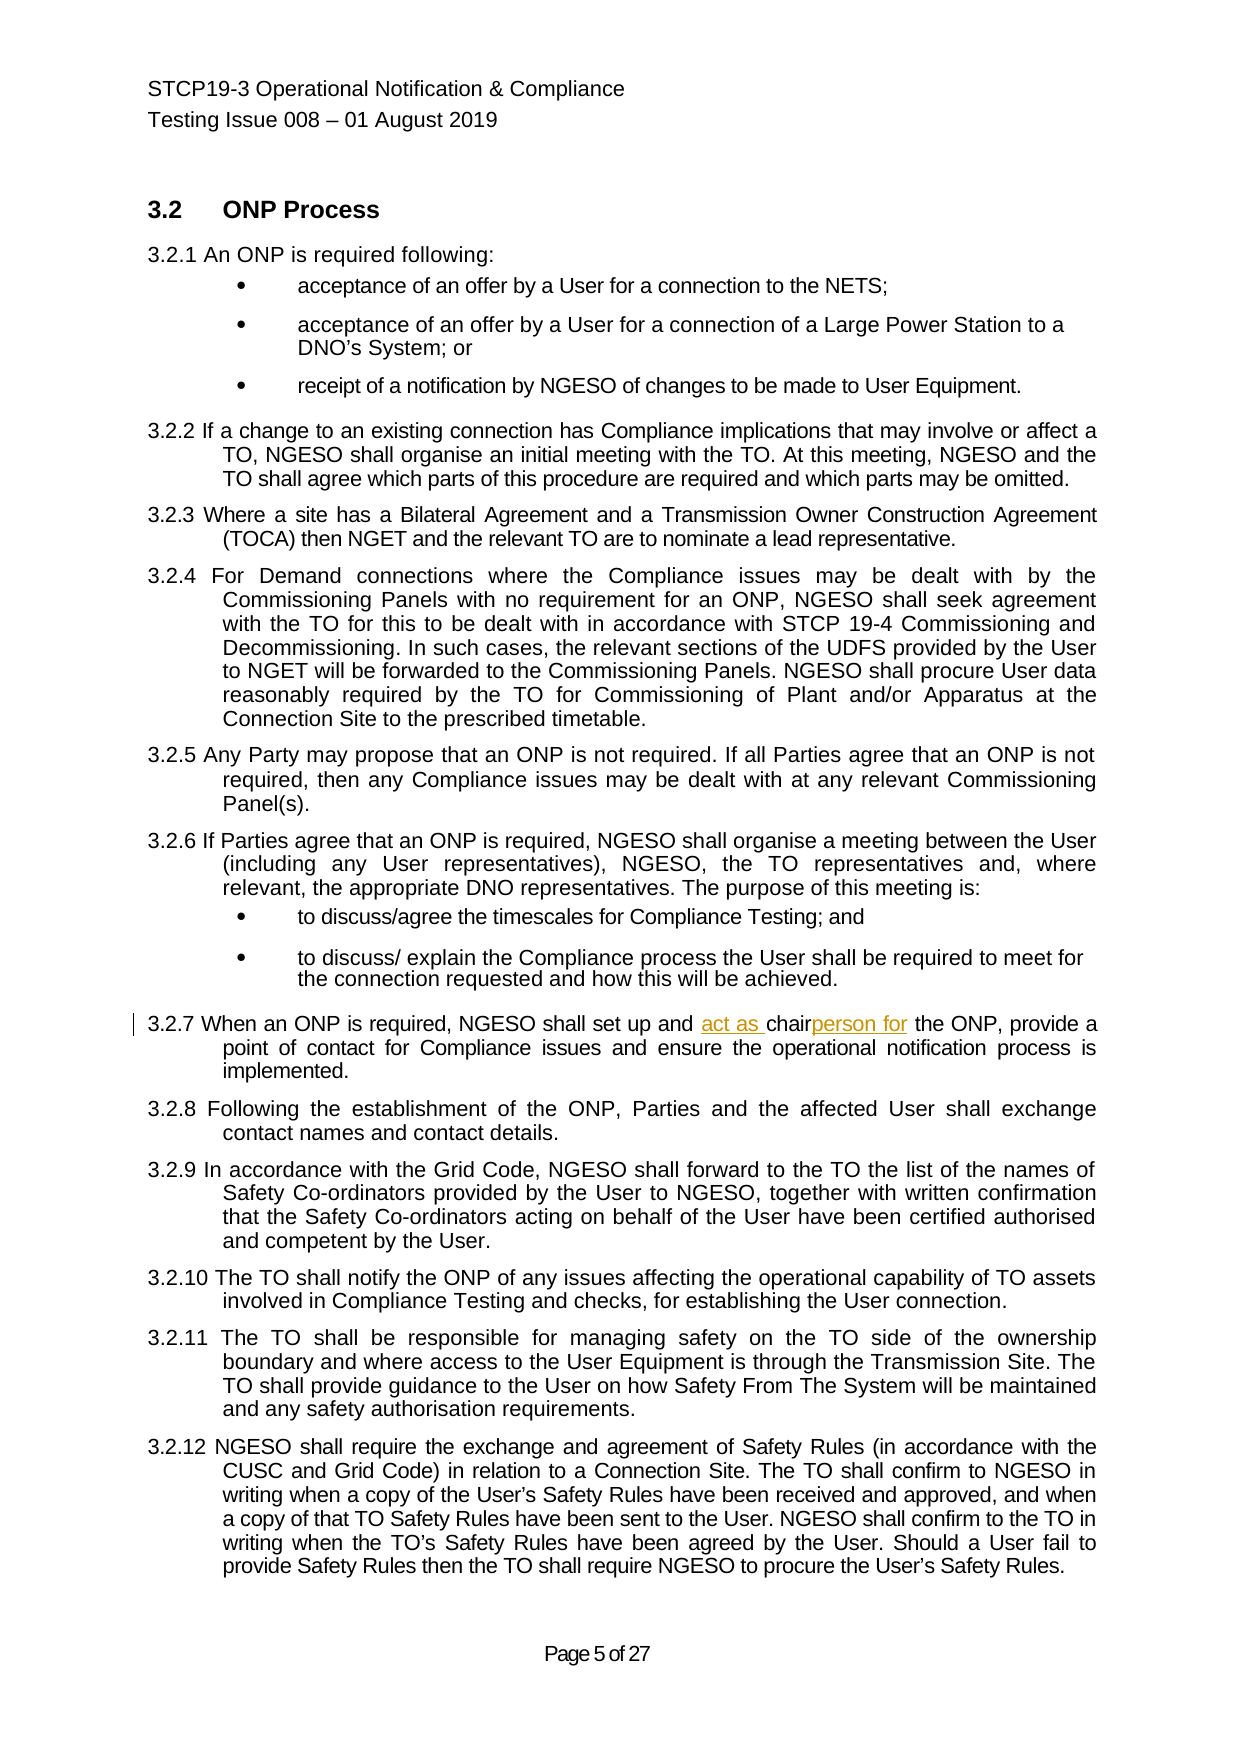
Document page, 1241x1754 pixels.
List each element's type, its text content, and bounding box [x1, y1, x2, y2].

text 3.2.1 An ONP is required following: [147, 242, 1098, 267]
text 3.2.9 In accordance with the Grid Code, NGESO shall forward to the TO the list of the names of Safety Co-ordinators provided by the User to NGESO, together with written confirmation that the Safety Co-ordinators acting on behalf of the User have been certified authorised and competent by the User. [147, 1158, 1098, 1253]
text 3.2.10 The TO shall notify the ONP of any issues affecting the operational capability of TO assets involved in Compliance Testing and checks, for establishing the User connection. [147, 1267, 1098, 1314]
text 3.2.6 If Parties agree that an ONP is required, NGESO shall organise a meeting between the User (including any User representatives), NGESO, the TO representatives and, where relevant, the appropriate DNO representatives. The purpose of this meeting is: [147, 829, 1098, 900]
text 3.2.8 Following the establishment of the ONP, Parties and the affected User shall exchange contact names and contact details. [147, 1098, 1098, 1145]
text STCP19-3 Operational Notification & Compliance Testing Issue 008 – 01 August 2019 [147, 71, 685, 134]
text 3.2.3 Where a site has a Bilateral Agreement and a Transmission Owner Construction Agreement (TOCA) then NGET and the relevant TO are to nominate a lead representative. [147, 504, 1098, 551]
text 3.2.12 NGESO shall require the exchange and agreement of Safety Rules (in accordance with the CUSC and Grid Code) in relation to a Connection Site. The TO shall confirm to NGESO in writing when a copy of the User’s Safety Rules have been received and approved, and when a copy of that TO Safety Rules have been sent to the User. NGESO shall confirm to the TO in writing when the TO’s Safety Rules have been agreed by the User. Should a User fail to provide Safety Rules then the TO shall require NGESO to procure the User’s Safety Rules. [147, 1435, 1098, 1579]
list acceptance of an offer by a User for a connection to the NETS; [237, 272, 1098, 299]
text 3.2 ONP Process [147, 196, 1098, 224]
list to discuss/ explain the Compliance process the User shall be required to meet for the connection requested and how this will be achieved. [237, 948, 1098, 991]
text 3.2.5 Any Party may propose that an ONP is not required. If all Parties agree that an ONP is not required, then any Compliance issues may be dealt with at any relevant Commissioning Panel(s). [147, 743, 1098, 816]
list to discuss/agree the timescales for Compliance Testing; and [237, 902, 1098, 930]
list acceptance of an offer by a User for a connection of a Large Power Station to a DNO’s System; or [237, 313, 1098, 361]
text 3.2.4 For Demand connections where the Compliance issues may be dealt with by the Commissioning Panels with no requirement for an ONP, NGESO shall seek agreement with the TO for this to be dealt with in accordance with STCP 19-4 Commissioning and Decommissioning. In such cases, the relevant sections of the UDFS provided by the User to NGET will be forwarded to the Commissioning Panels. NGESO shall procure User data reasonably required by the TO for Commissioning of Plant and/or Apparatus at the Connection Site to the prescribed timetable. [147, 564, 1098, 731]
text 3.2.11 The TO shall be responsible for managing safety on the TO side of the ownership boundary and where access to the User Equipment is through the Transmission Site. The TO shall provide guidance to the User on how Safety From The System will be maintained and any safety authorisation requirements. [147, 1327, 1098, 1422]
text 3.2.7 When an ONP is required, NGESO shall set up and chair the ONP, provide a point of contact for Compliance issues and ensure the operational notification process is implemented. [147, 1013, 1098, 1083]
list receipt of a notification by NGESO of changes to be made to User Equipment. [237, 372, 1098, 399]
text 3.2.2 If a change to an existing connection has Compliance implications that may involve or affect a TO, NGESO shall organise an initial meeting with the TO. At this meeting, NGESO and the TO shall agree which parts of this procedure are required and which parts may be omitted. [147, 419, 1098, 491]
